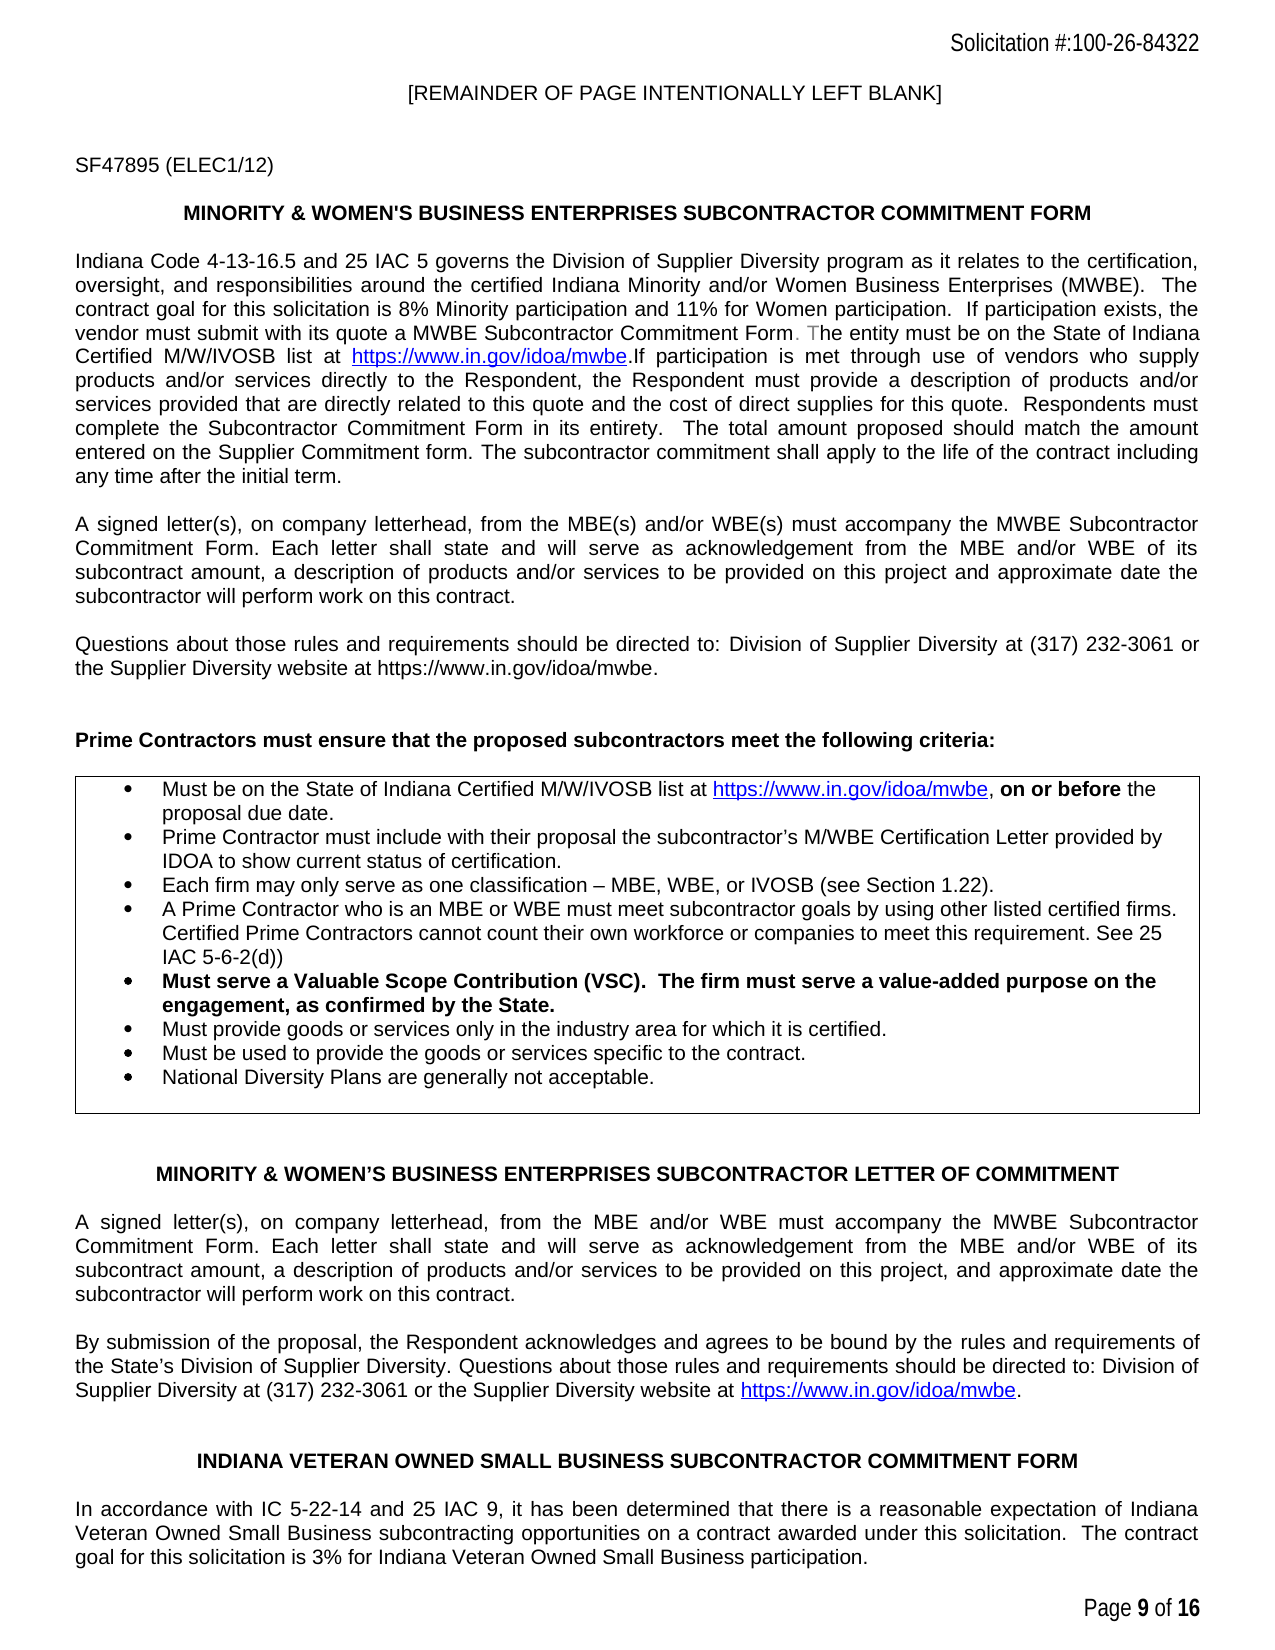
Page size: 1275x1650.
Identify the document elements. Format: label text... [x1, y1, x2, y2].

text Questions about those rules and requirements should be directed to: Division of Supplier Diversity at (317) 232-3061 or the Supplier Diversity website at https://www.in.gov/idoa/mwbe. [75, 632, 1200, 680]
text Indiana Code 4-13-16.5 and 25 IAC 5 governs the Division of Supplier Diversity program as it relates to the certification, oversight, and responsibilities around the certified Indiana Minority and/or Women Business Enterprises (MWBE). The contract goal for this solicitation is 8% Minority participation and 11% for Women participation. If participation exists, the vendor must submit with its quote a MWBE Subcontractor Commitment Form. The entity must be on the State of Indiana Certified M/W/IVOSB list at https://www.in.gov/idoa/mwbe.If participation is met through use of vendors who supply products and/or services directly to the Respondent, the Respondent must provide a description of products and/or services provided that are directly related to this quote and the cost of direct supplies for this quote. Respondents must complete the Subcontractor Commitment Form in its entirety. The total amount proposed should match the amount entered on the Supplier Commitment form. The subcontractor commitment shall apply to the life of the contract including any time after the initial term. [75, 248, 1200, 488]
text INDIANA VETERAN OWNED SMALL BUSINESS SUBCONTRACTOR COMMITMENT FORM [75, 1449, 1200, 1473]
text By submission of the proposal, the Respondent acknowledges and agrees to be bound by the rules and requirements of the State’s Division of Supplier Diversity. Questions about those rules and requirements should be directed to: Division of Supplier Diversity at (317) 232-3061 or the Supplier Diversity website at https://www.in.gov/idoa/mwbe. [75, 1329, 1200, 1401]
text SF47895 (ELEC1/12) [75, 153, 1200, 177]
text Minority & Women’s Business Enterprises Subcontractor Letter of Commitment [75, 1162, 1200, 1186]
text [REMAINDER OF PAGE INTENTIONALLY LEFT BLANK] [150, 81, 1200, 105]
text A signed letter(s), on company letterhead, from the MBE and/or WBE must accompany the MWBE Subcontractor Commitment Form. Each letter shall state and will serve as acknowledgement from the MBE and/or WBE of its subcontract amount, a description of products and/or services to be provided on this project, and approximate date the subcontractor will perform work on this contract. [75, 1210, 1200, 1306]
text A signed letter(s), on company letterhead, from the MBE(s) and/or WBE(s) must accompany the MWBE Subcontractor Commitment Form. Each letter shall state and will serve as acknowledgement from the MBE and/or WBE of its subcontract amount, a description of products and/or services to be provided on this project and approximate date the subcontractor will perform work on this contract. [75, 512, 1200, 608]
text Prime Contractors must ensure that the proposed subcontractors meet the following criteria: [75, 728, 1200, 752]
table_header Must be on the State of Indiana Certified M/W/IVOSB list at https://www.in.gov/idoa/mwbe, on or before the proposal due date. Prime Contractor must include with their proposal the subcontractor’s M/WBE Certification Letter provided by IDOA to show current status of certification. Each firm may only serve as one classification – MBE, WBE, or IVOSB (see Section 1.22). A Prime Contractor who is an MBE or WBE must meet subcontractor goals by using other listed certified firms. Certified Prime Contractors cannot count their own workforce or companies to meet this requirement. See 25 IAC 5-6-2(d)) Must serve a Valuable Scope Contribution (VSC). The firm must serve a value-added purpose on the engagement, as confirmed by the State. Must provide goods or services only in the industry area for which it is certified. Must be used to provide the goods or services specific to the contract. National Diversity Plans are generally not acceptable. [76, 777, 1199, 1113]
text MINORITY & WOMEN'S BUSINESS ENTERPRISES SUBCONTRACTOR COMMITMENT FORM [75, 201, 1200, 224]
text In accordance with IC 5-22-14 and 25 IAC 9, it has been determined that there is a reasonable expectation of Indiana Veteran Owned Small Business subcontracting opportunities on a contract awarded under this solicitation. The contract goal for this solicitation is 3% for Indiana Veteran Owned Small Business participation. [75, 1497, 1200, 1569]
